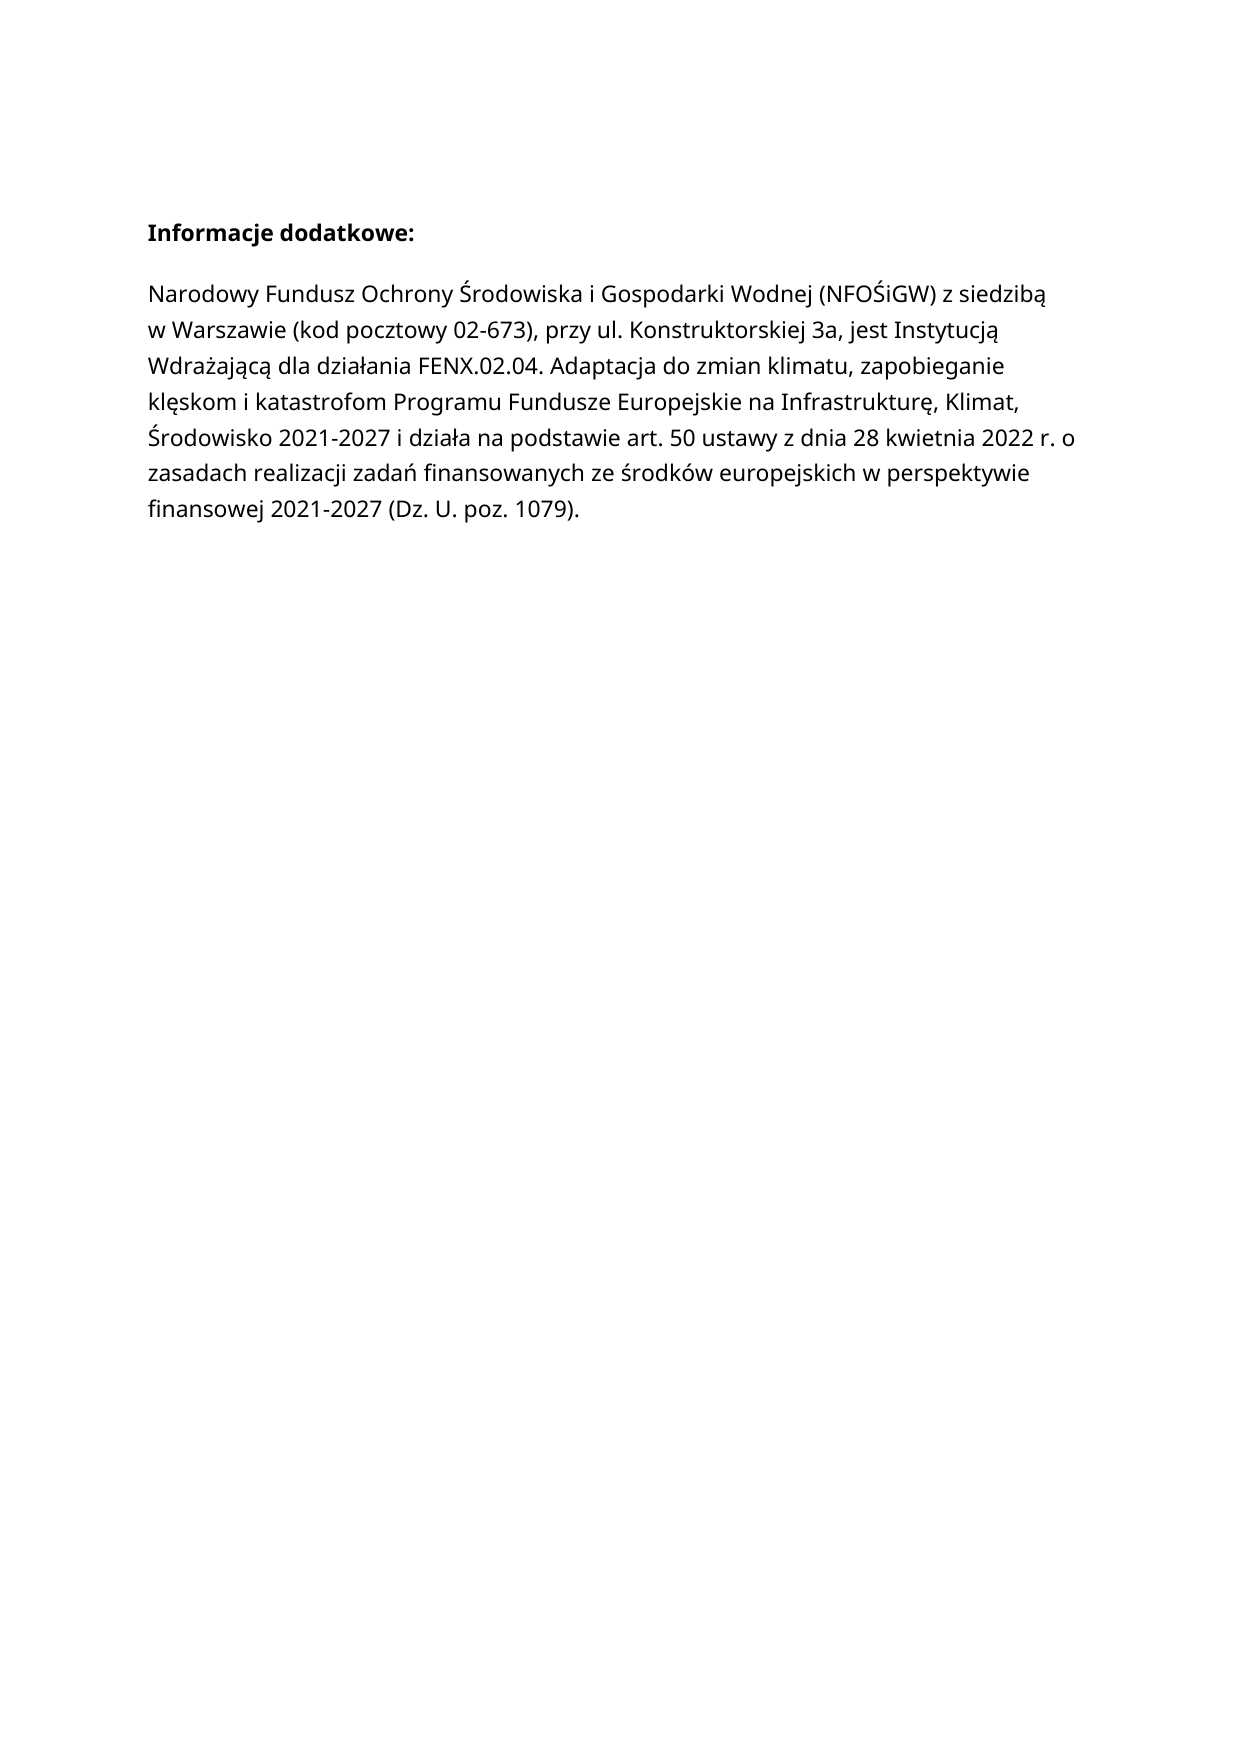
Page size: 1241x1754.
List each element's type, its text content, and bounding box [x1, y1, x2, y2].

text Narodowy Fundusz Ochrony Środowiska i Gospodarki Wodnej (NFOŚiGW) z siedzibą w Warszawie (kod pocztowy 02-673), przy ul. Konstruktorskiej 3a, jest Instytucją Wdrażającą dla działania FENX.02.04. Adaptacja do zmian klimatu, zapobieganie klęskom i katastrofom Programu Fundusze Europejskie na Infrastrukturę, Klimat, Środowisko 2021-2027 i działa na podstawie art. 50 ustawy z dnia 28 kwietnia 2022 r. o zasadach realizacji zadań finansowanych ze środków europejskich w perspektywie finansowej 2021-2027 (Dz. U. poz. 1079). [148, 278, 1093, 524]
text Informacje dodatkowe: [148, 217, 1093, 248]
